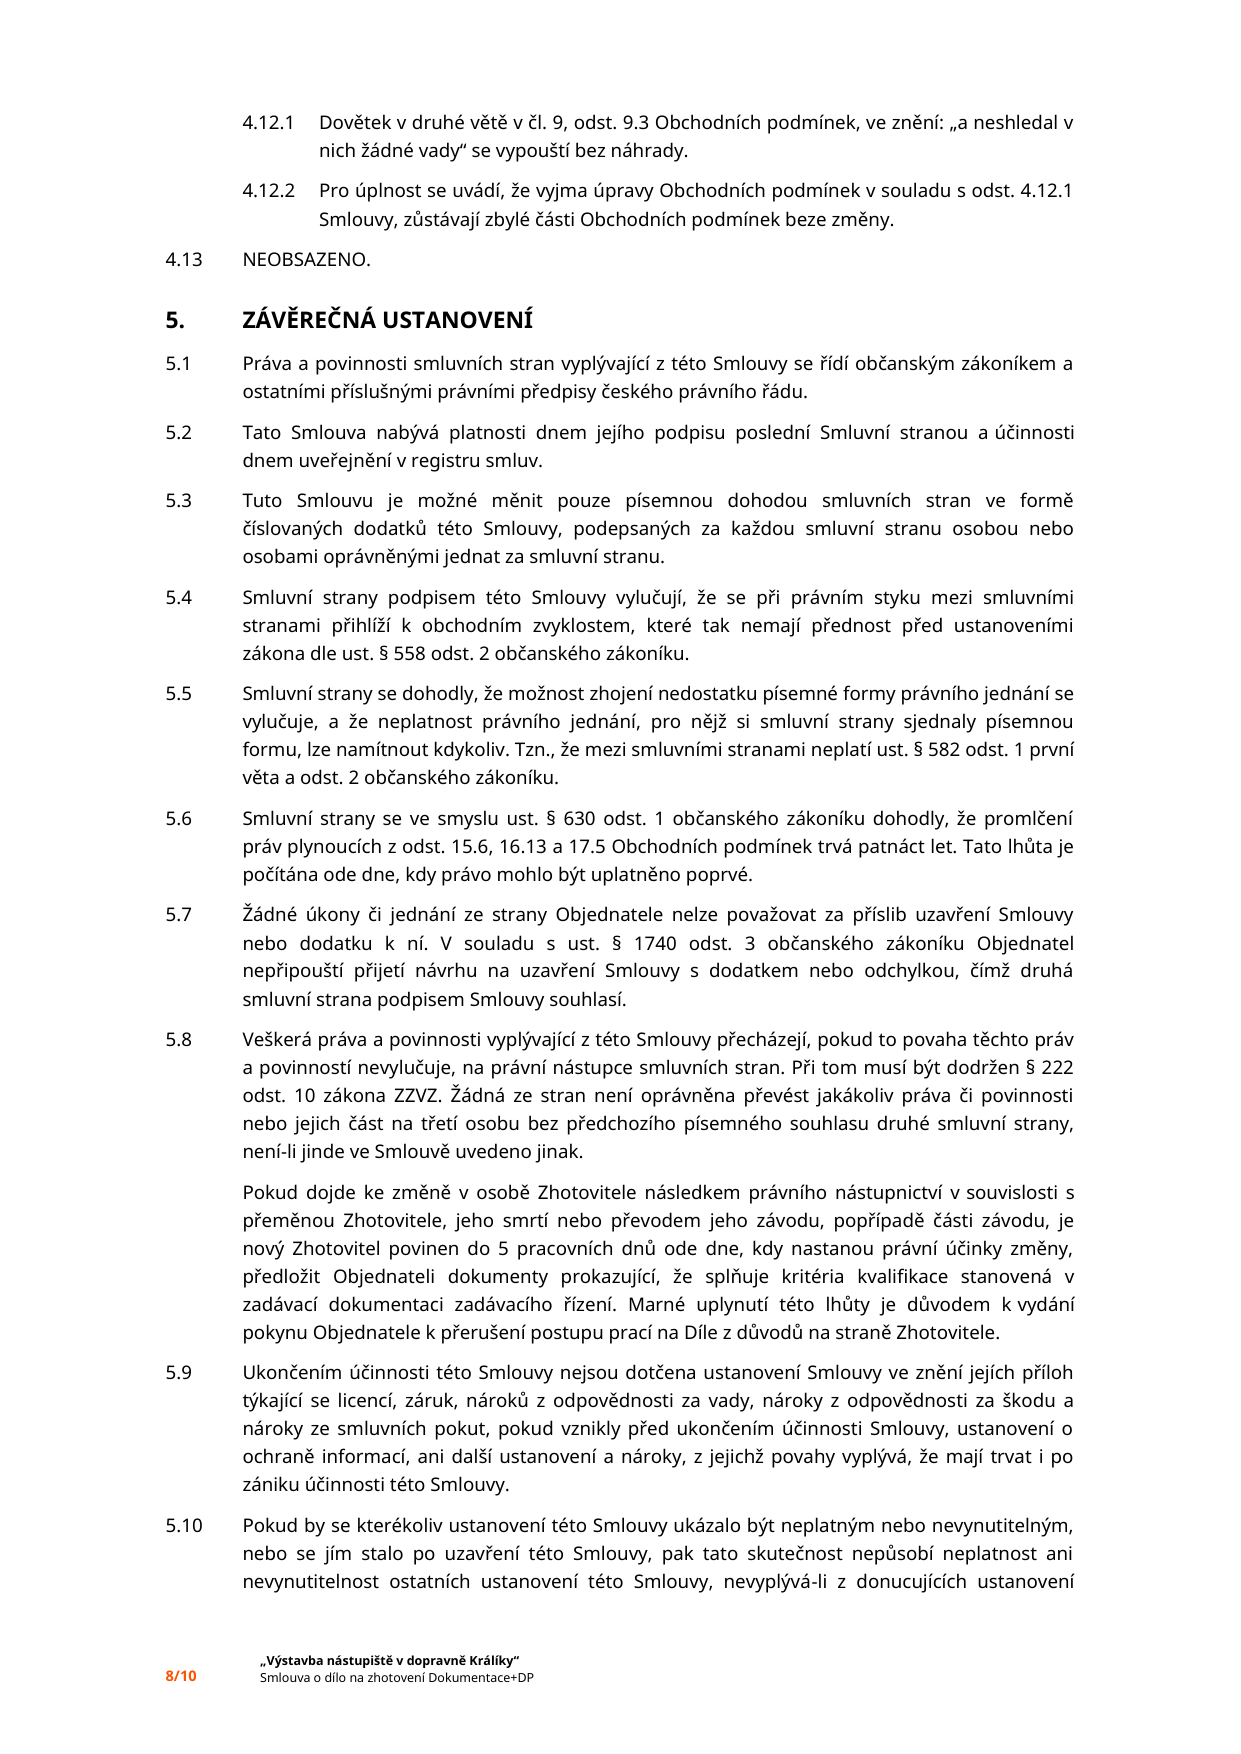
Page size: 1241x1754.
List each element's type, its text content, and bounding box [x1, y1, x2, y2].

text Práva a povinnosti smluvních stran vyplývající z této Smlouvy se řídí občanským zákoníkem a ostatními příslušnými právními předpisy českého právního řádu. [165, 350, 1075, 404]
list Pro úplnost se uvádí, že vyjma úpravy Obchodních podmínek v souladu s odst. 4.12.1 Smlouvy, zůstávají zbylé části Obchodních podmínek beze změny. [242, 178, 1075, 231]
text Tato Smlouva nabývá platnosti dnem jejího podpisu poslední Smluvní stranou a účinnosti dnem uveřejnění v registru smluv. [165, 419, 1075, 472]
text Žádné úkony či jednání ze strany Objednatele nelze považovat za příslib uzavření Smlouvy nebo dodatku k ní. V souladu s ust. § 1740 odst. 3 občanského zákoníku Objednatel nepřipouští přijetí návrhu na uzavření Smlouvy s dodatkem nebo odchylkou, čímž druhá smluvní strana podpisem Smlouvy souhlasí. [165, 902, 1075, 1011]
text Veškerá práva a povinnosti vyplývající z této Smlouvy přecházejí, pokud to povaha těchto práv a povinností nevylučuje, na právní nástupce smluvních stran. Při tom musí být dodržen § 222 odst. 10 zákona ZZVZ. Žádná ze stran není oprávněna převést jakákoliv práva či povinnosti nebo jejich část na třetí osobu bez předchozího písemného souhlasu druhé smluvní strany, není-li jinde ve Smlouvě uvedeno jinak. [165, 1026, 1075, 1164]
text Tuto Smlouvu je možné měnit pouze písemnou dohodou smluvních stran ve formě číslovaných dodatků této Smlouvy, podepsaných za každou smluvní stranu osobou nebo osobami oprávněnými jednat za smluvní stranu. [165, 487, 1075, 569]
list Pokud dojde ke změně v osobě Zhotovitele následkem právního nástupnictví v souvislosti s přeměnou Zhotovitele, jeho smrtí nebo převodem jeho závodu, popřípadě části závodu, je nový Zhotovitel povinen do 5 pracovních dnů ode dne, kdy nastanou právní účinky změny, předložit Objednateli dokumenty prokazující, že splňuje kritéria kvalifikace stanovená v zadávací dokumentaci zadávacího řízení. Marné uplynutí této lhůty je důvodem k vydání pokynu Objednatele k přerušení postupu prací na Díle z důvodů na straně Zhotovitele. [242, 1179, 1075, 1344]
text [165, 1512, 1075, 1594]
text Smluvní strany se dohodly, že možnost zhojení nedostatku písemné formy právního jednání se vylučuje, a že neplatnost právního jednání, pro nějž si smluvní strany sjednaly písemnou formu, lze namítnout kdykoliv. Tzn., že mezi smluvními stranami neplatí ust. § 582 odst. 1 první věta a odst. 2 občanského zákoníku. [165, 681, 1075, 790]
list NEOBSAZENO. [165, 246, 1075, 272]
text Ukončením účinnosti této Smlouvy nejsou dotčena ustanovení Smlouvy ve znění jejích příloh týkající se licencí, záruk, nároků z odpovědnosti za vady, nároky z odpovědnosti za škodu a nároky ze smluvních pokut, pokud vznikly před ukončením účinnosti Smlouvy, ustanovení o ochraně informací, ani další ustanovení a nároky, z jejichž povahy vyplývá, že mají trvat i po zániku účinnosti této Smlouvy. [165, 1359, 1075, 1497]
text Smluvní strany se ve smyslu ust. § 630 odst. 1 občanského zákoníku dohodly, že promlčení práv plynoucích z odst. 15.6, 16.13 a 17.5 Obchodních podmínek trvá patnáct let. Tato lhůta je počítána ode dne, kdy právo mohlo být uplatněno poprvé. [165, 805, 1075, 887]
text Smluvní strany podpisem této Smlouvy vylučují, že se při právním styku mezi smluvními stranami přihlíží k obchodním zvyklostem, které tak nemají přednost před ustanoveními zákona dle ust. § 558 odst. 2 občanského zákoníku. [165, 584, 1075, 666]
text ZÁVĚREČNÁ USTANOVENÍ [165, 303, 1075, 335]
list Dovětek v druhé větě v čl. 9, odst. 9.3 Obchodních podmínek, ve znění: „a neshledal v nich žádné vady“ se vypouští bez náhrady. [242, 109, 1075, 163]
